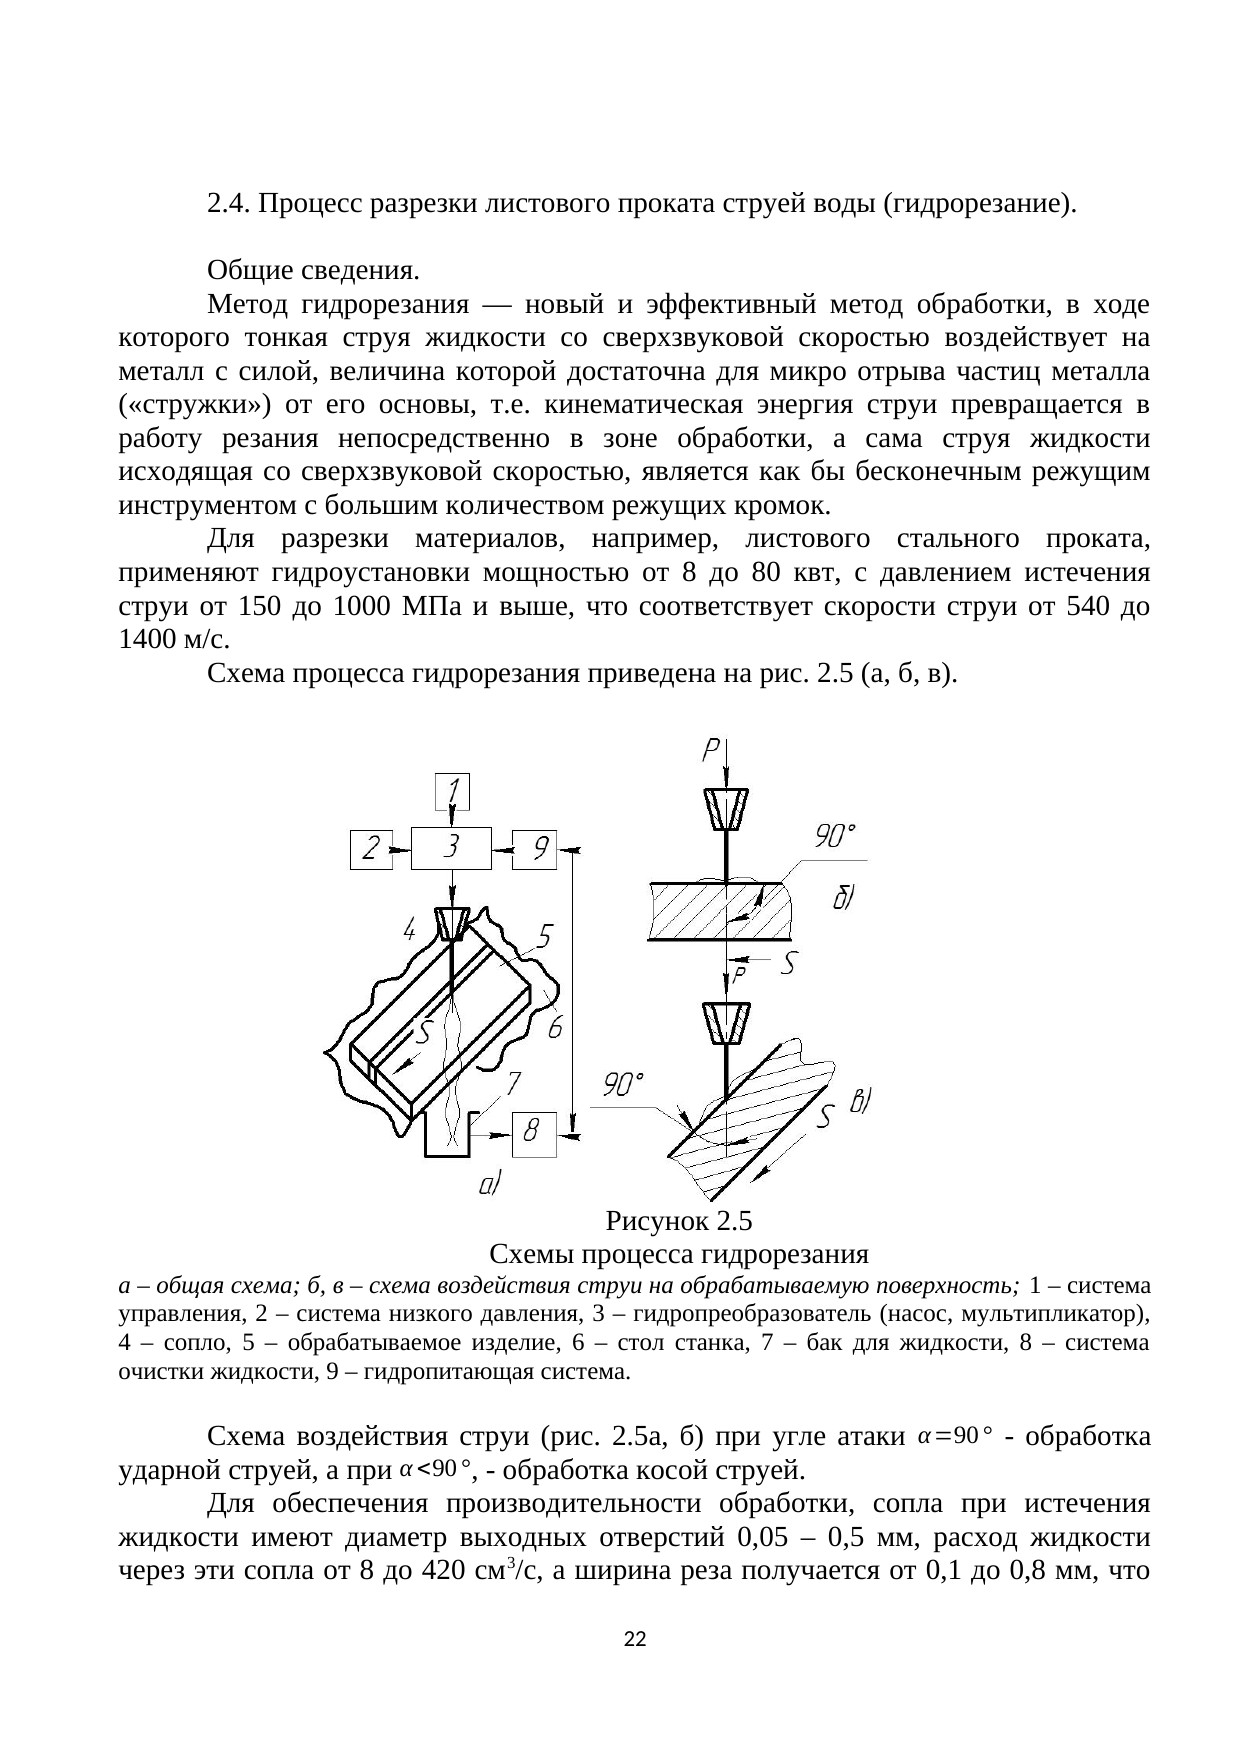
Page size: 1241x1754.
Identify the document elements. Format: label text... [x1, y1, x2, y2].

text Схемы процесса гидрорезания [118, 1236, 1152, 1270]
text Схема процесса гидрорезания приведена на рис. 2.5 (а, б, в). [118, 655, 1152, 688]
text Для разрезки материалов, например, листового стального проката, применяют гидроустановки мощностью от 8 до 80 квт, с давлением истечения струи от 150 до 1000 МПа и выше, что соответствует скорости струи от 540 до 1400 м/с. [118, 521, 1152, 655]
text Общие сведения. [207, 252, 1152, 286]
text Схема воздействия струи (рис. 2.5а, б) при угле атаки - обработка ударной струей, а при , - обработка косой струей. [118, 1418, 1152, 1485]
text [118, 1485, 1152, 1586]
text Метод гидрорезания — новый и эффективный метод обработки, в ходе которого тонкая струя жидкости со сверхзвуковой скоростью воздействует на металл с силой, величина которой достаточна для микро отрыва частиц металла («стружки») от его основы, т.е. кинематическая энергия струи превращается в работу резания непосредственно в зоне обработки, а сама струя жидкости исходящая со сверхзвуковой скоростью, является как бы бесконечным режущим инструментом с большим количеством режущих кромок. [118, 286, 1152, 521]
text 2.4. Процесс разрезки листового проката струей воды (гидрорезание). [118, 185, 1107, 219]
picture [321, 733, 878, 1203]
text а – общая схема; б, в – схема воздействия струи на обрабатываемую поверхность; 1 – система управления, 2 – система низкого давления, 3 – гидропреобразователь (насос, мультипликатор), 4 – сопло, 5 – обрабатываемое изделие, 6 – стол станка, 7 – бак для жидкости, 8 – система очистки жидкости, 9 – гидропитающая система. [118, 1270, 1152, 1385]
